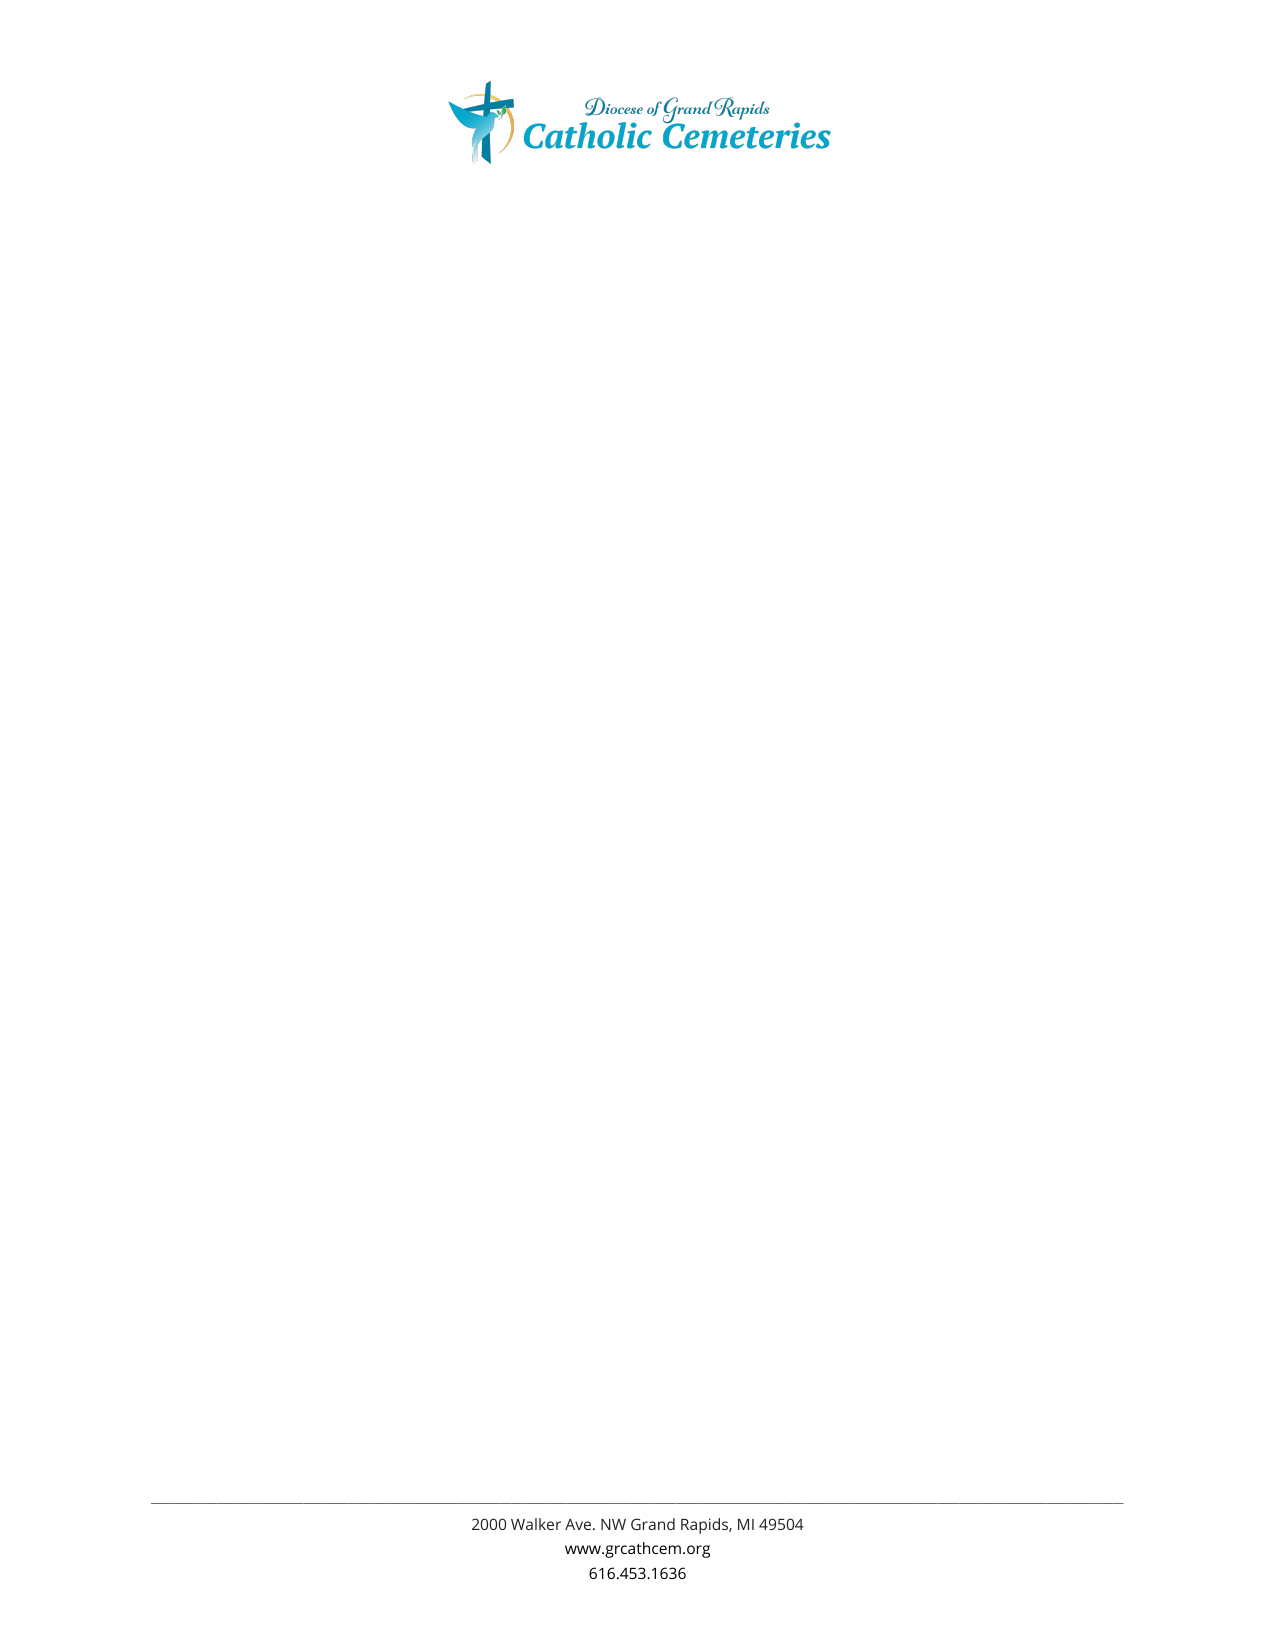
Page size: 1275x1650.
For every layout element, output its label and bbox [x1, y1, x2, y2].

picture [438, 75, 837, 171]
